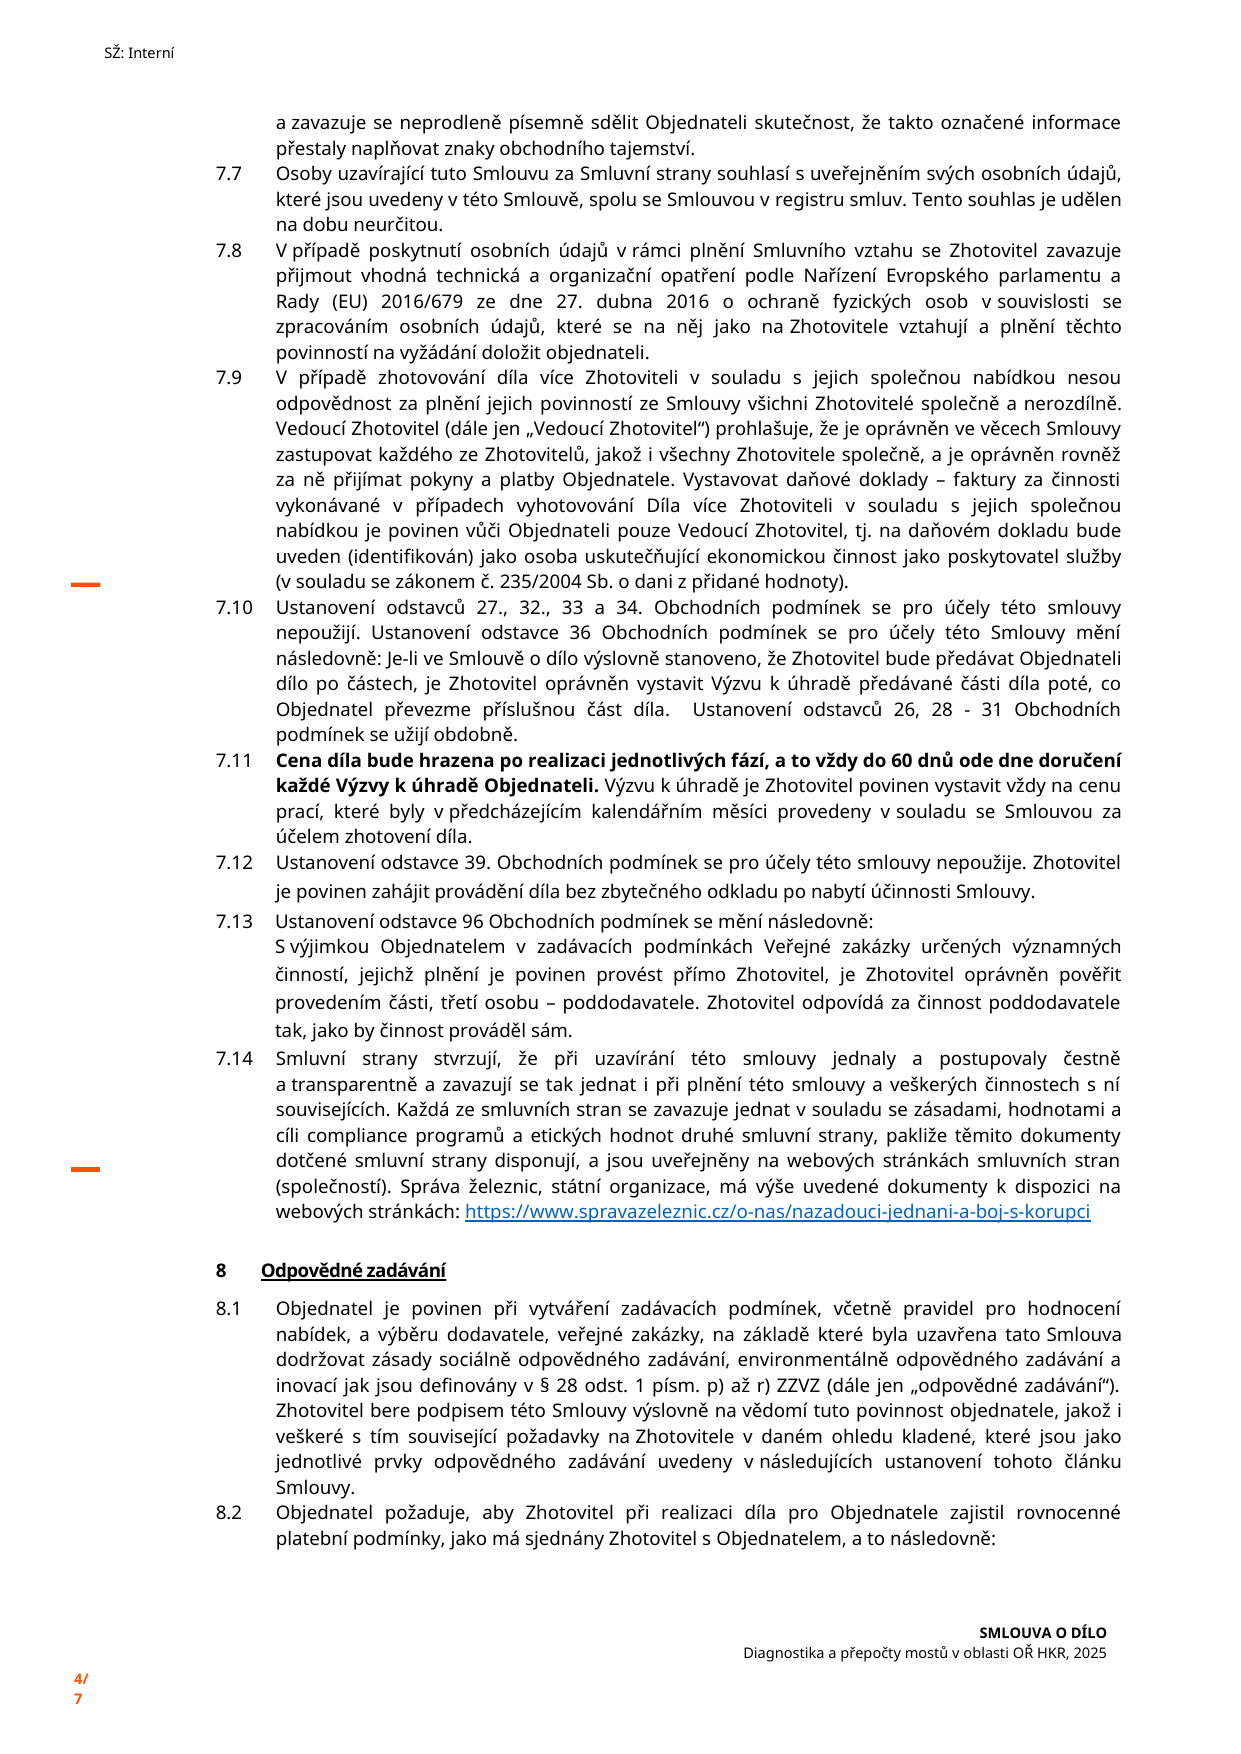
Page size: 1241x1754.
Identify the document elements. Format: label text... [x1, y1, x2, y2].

subtitle Objednatel je povinen při vytváření zadávacích podmínek, včetně pravidel pro hodnocení nabídek, a výběru dodavatele, veřejné zakázky, na základě které byla uzavřena tato Smlouva dodržovat zásady sociálně odpovědného zadávání, environmentálně odpovědného zadávání a inovací jak jsou definovány v § 28 odst. 1 písm. p) až r) ZZVZ (dále jen „odpovědné zadávání“). Zhotovitel bere podpisem této Smlouvy výslovně na vědomí tuto povinnost objednatele, jakož i veškeré s tím související požadavky na Zhotovitele v daném ohledu kladené, které jsou jako jednotlivé prvky odpovědného zadávání uvedeny v následujících ustanovení tohoto článku Smlouvy. [216, 1296, 1122, 1500]
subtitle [216, 109, 1122, 160]
subtitle Odpovědné zadávání [216, 1257, 1122, 1283]
subtitle Ustanovení odstavce 39. Obchodních podmínek se pro účely této smlouvy nepoužije. Zhotovitel je povinen zahájit provádění díla bez zbytečného odkladu po nabytí účinnosti Smlouvy. [216, 849, 1122, 904]
subtitle Smluvní strany stvrzují, že při uzavírání této smlouvy jednaly a postupovaly čestně a transparentně a zavazují se tak jednat i při plnění této smlouvy a veškerých činnostech s ní souvisejících. Každá ze smluvních stran se zavazuje jednat v souladu se zásadami, hodnotami a cíli compliance programů a etických hodnot druhé smluvní strany, pakliže těmito dokumenty dotčené smluvní strany disponují, a jsou uveřejněny na webových stránkách smluvních stran (společností). Správa železnic, státní organizace, má výše uvedené dokumenty k dispozici na webových stránkách: https://www.spravazeleznic.cz/o-nas/nazadouci-jednani-a-boj-s-korupci [216, 1046, 1122, 1224]
subtitle Ustanovení odstavce 96 Obchodních podmínek se mění následovně: [216, 908, 1122, 933]
subtitle V případě poskytnutí osobních údajů v rámci plnění Smluvního vztahu se Zhotovitel zavazuje přijmout vhodná technická a organizační opatření podle Nařízení Evropského parlamentu a Rady (EU) 2016/679 ze dne 27. dubna 2016 o ochraně fyzických osob v souvislosti se zpracováním osobních údajů, které se na něj jako na Zhotovitele vztahují a plnění těchto povinností na vyžádání doložit objednateli. [216, 237, 1122, 364]
text S výjimkou Objednatelem v zadávacích podmínkách Veřejné zakázky určených významných činností, jejichž plnění je povinen provést přímo Zhotovitel, je Zhotovitel oprávněn pověřit provedením části, třetí osobu – poddodavatele. Zhotovitel odpovídá za činnost poddodavatele tak, jako by činnost prováděl sám. [275, 933, 1122, 1043]
subtitle Cena díla bude hrazena po realizaci jednotlivých fází, a to vždy do 60 dnů ode dne doručení každé Výzvy k úhradě Objednateli. Výzvu k úhradě je Zhotovitel povinen vystavit vždy na cenu prací, které byly v předcházejícím kalendářním měsíci provedeny v souladu se Smlouvou za účelem zhotovení díla. [216, 747, 1122, 849]
subtitle Osoby uzavírající tuto Smlouvu za Smluvní strany souhlasí s uveřejněním svých osobních údajů, které jsou uvedeny v této Smlouvě, spolu se Smlouvou v registru smluv. Tento souhlas je udělen na dobu neurčitou. [216, 160, 1122, 237]
subtitle V případě zhotovování díla více Zhotoviteli v souladu s jejich společnou nabídkou nesou odpovědnost za plnění jejich povinností ze Smlouvy všichni Zhotovitelé společně a nerozdílně. Vedoucí Zhotovitel (dále jen „Vedoucí Zhotovitel“) prohlašuje, že je oprávněn ve věcech Smlouvy zastupovat každého ze Zhotovitelů, jakož i všechny Zhotovitele společně, a je oprávněn rovněž za ně přijímat pokyny a platby Objednatele. Vystavovat daňové doklady – faktury za činnosti vykonávané v případech vyhotovování Díla více Zhotoviteli v souladu s jejich společnou nabídkou je povinen vůči Objednateli pouze Vedoucí Zhotovitel, tj. na daňovém dokladu bude uveden (identifikován) jako osoba uskutečňující ekonomickou činnost jako poskytovatel služby (v souladu se zákonem č. 235/2004 Sb. o dani z přidané hodnoty). [216, 364, 1122, 594]
subtitle Objednatel požaduje, aby Zhotovitel při realizaci díla pro Objednatele zajistil rovnocenné platební podmínky, jako má sjednány Zhotovitel s Objednatelem, a to následovně: [216, 1500, 1122, 1551]
subtitle Ustanovení odstavců 27., 32., 33 a 34. Obchodních podmínek se pro účely této smlouvy nepoužijí. Ustanovení odstavce 36 Obchodních podmínek se pro účely této Smlouvy mění následovně: Je-li ve Smlouvě o dílo výslovně stanoveno, že Zhotovitel bude předávat Objednateli dílo po částech, je Zhotovitel oprávněn vystavit Výzvu k úhradě předávané části díla poté, co Objednatel převezme příslušnou část díla. Ustanovení odstavců 26, 28 - 31 Obchodních podmínek se užijí obdobně. [216, 594, 1122, 747]
